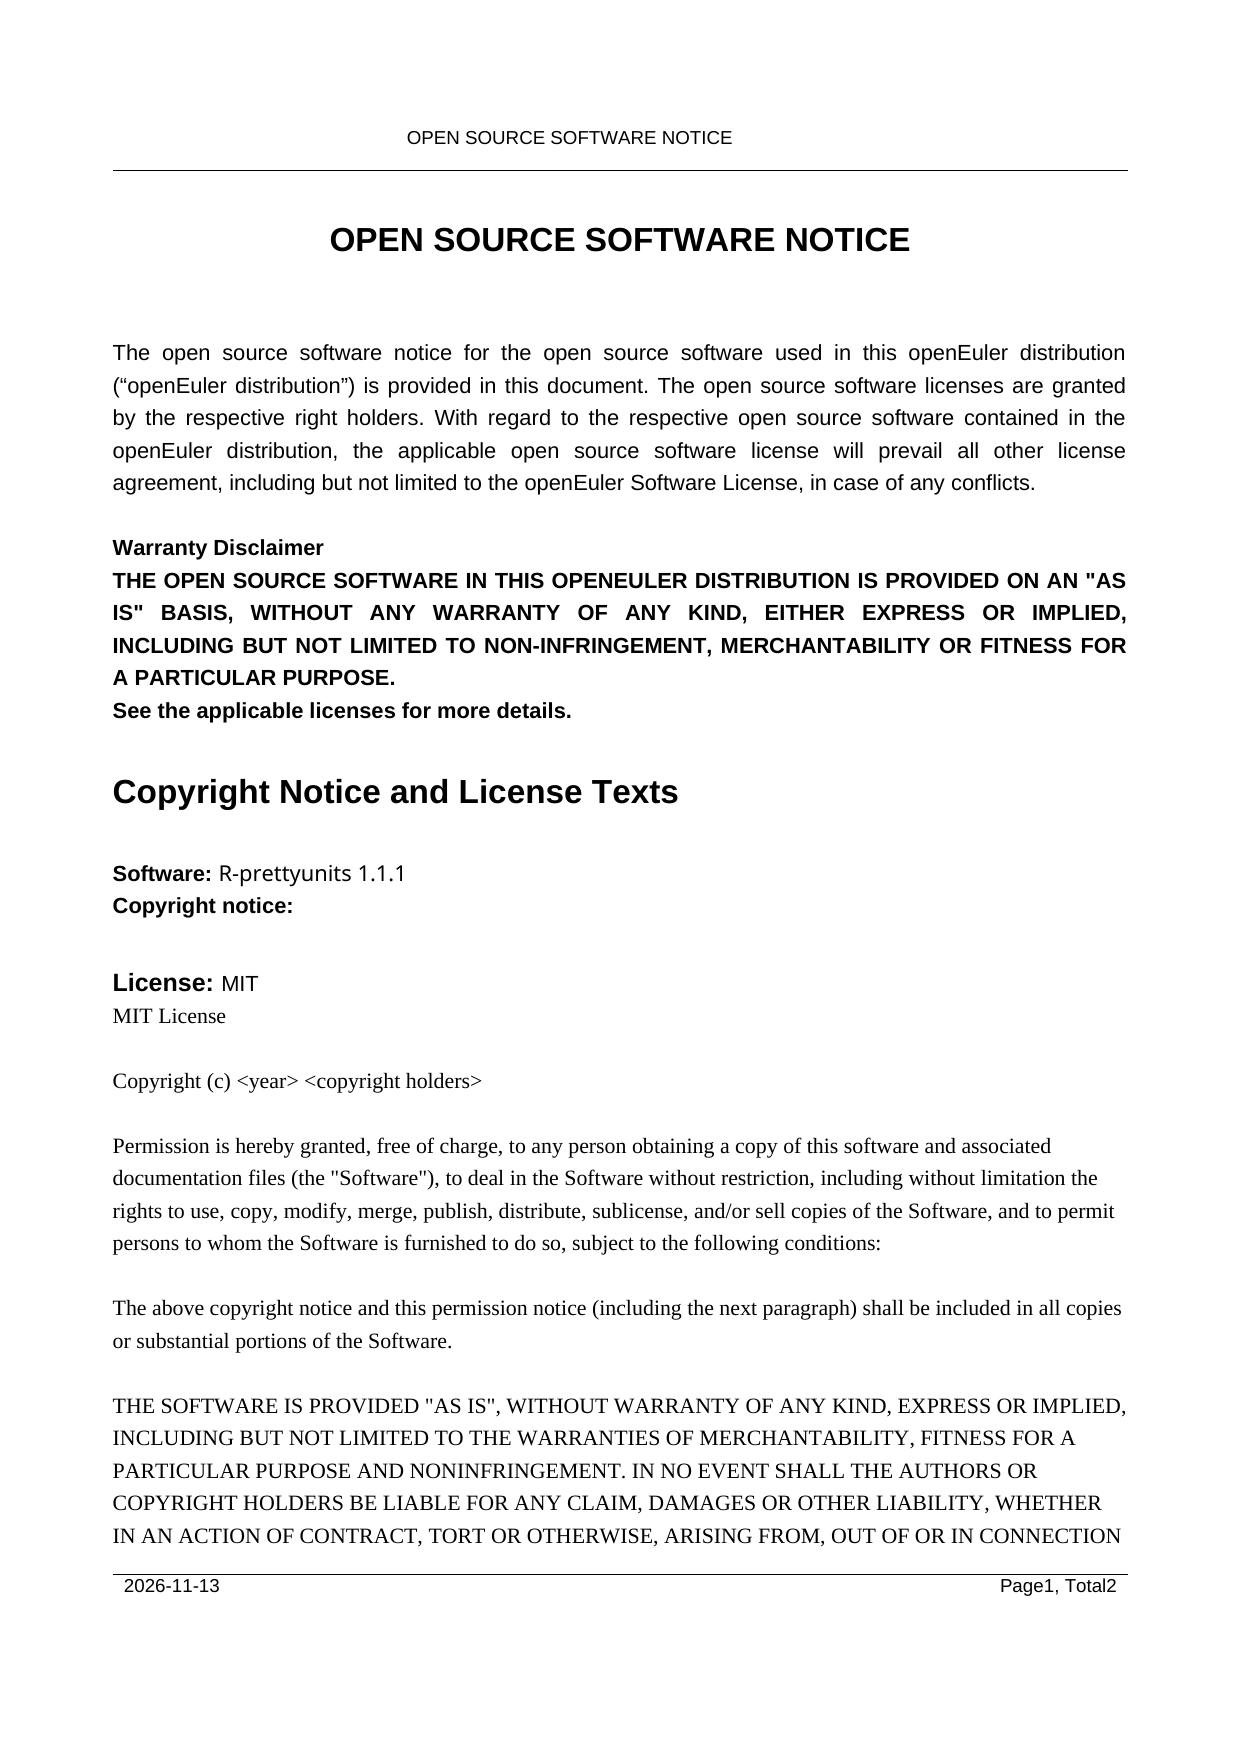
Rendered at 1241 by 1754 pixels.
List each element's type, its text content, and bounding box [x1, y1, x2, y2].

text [112, 999, 1128, 1551]
text Copyright notice: [112, 889, 1128, 921]
text Warranty Disclaimer [112, 531, 1128, 564]
text Copyright Notice and License Texts [112, 759, 1128, 824]
title Software: R-prettyunits 1.1.1 [112, 856, 1128, 889]
text OPEN SOURCE SOFTWARE NOTICE [112, 206, 1128, 271]
text The open source software notice for the open source software used in this openEuler distribution (“openEuler distribution”) is provided in this document. The open source software licenses are granted by the respective right holders. With regard to the respective open source software contained in the openEuler distribution, the applicable open source software license will prevail all other license agreement, including but not limited to the openEuler Software License, in case of any conflicts. [112, 336, 1128, 499]
text THE OPEN SOURCE SOFTWARE IN THIS OPENEULER DISTRIBUTION IS PROVIDED ON AN "AS IS" BASIS, WITHOUT ANY WARRANTY OF ANY KIND, EITHER EXPRESS OR IMPLIED, INCLUDING BUT NOT LIMITED TO NON-INFRINGEMENT, MERCHANTABILITY OR FITNESS FOR A PARTICULAR PURPOSE. See the applicable licenses for more details. [112, 564, 1128, 726]
text License: MIT [112, 966, 1128, 999]
